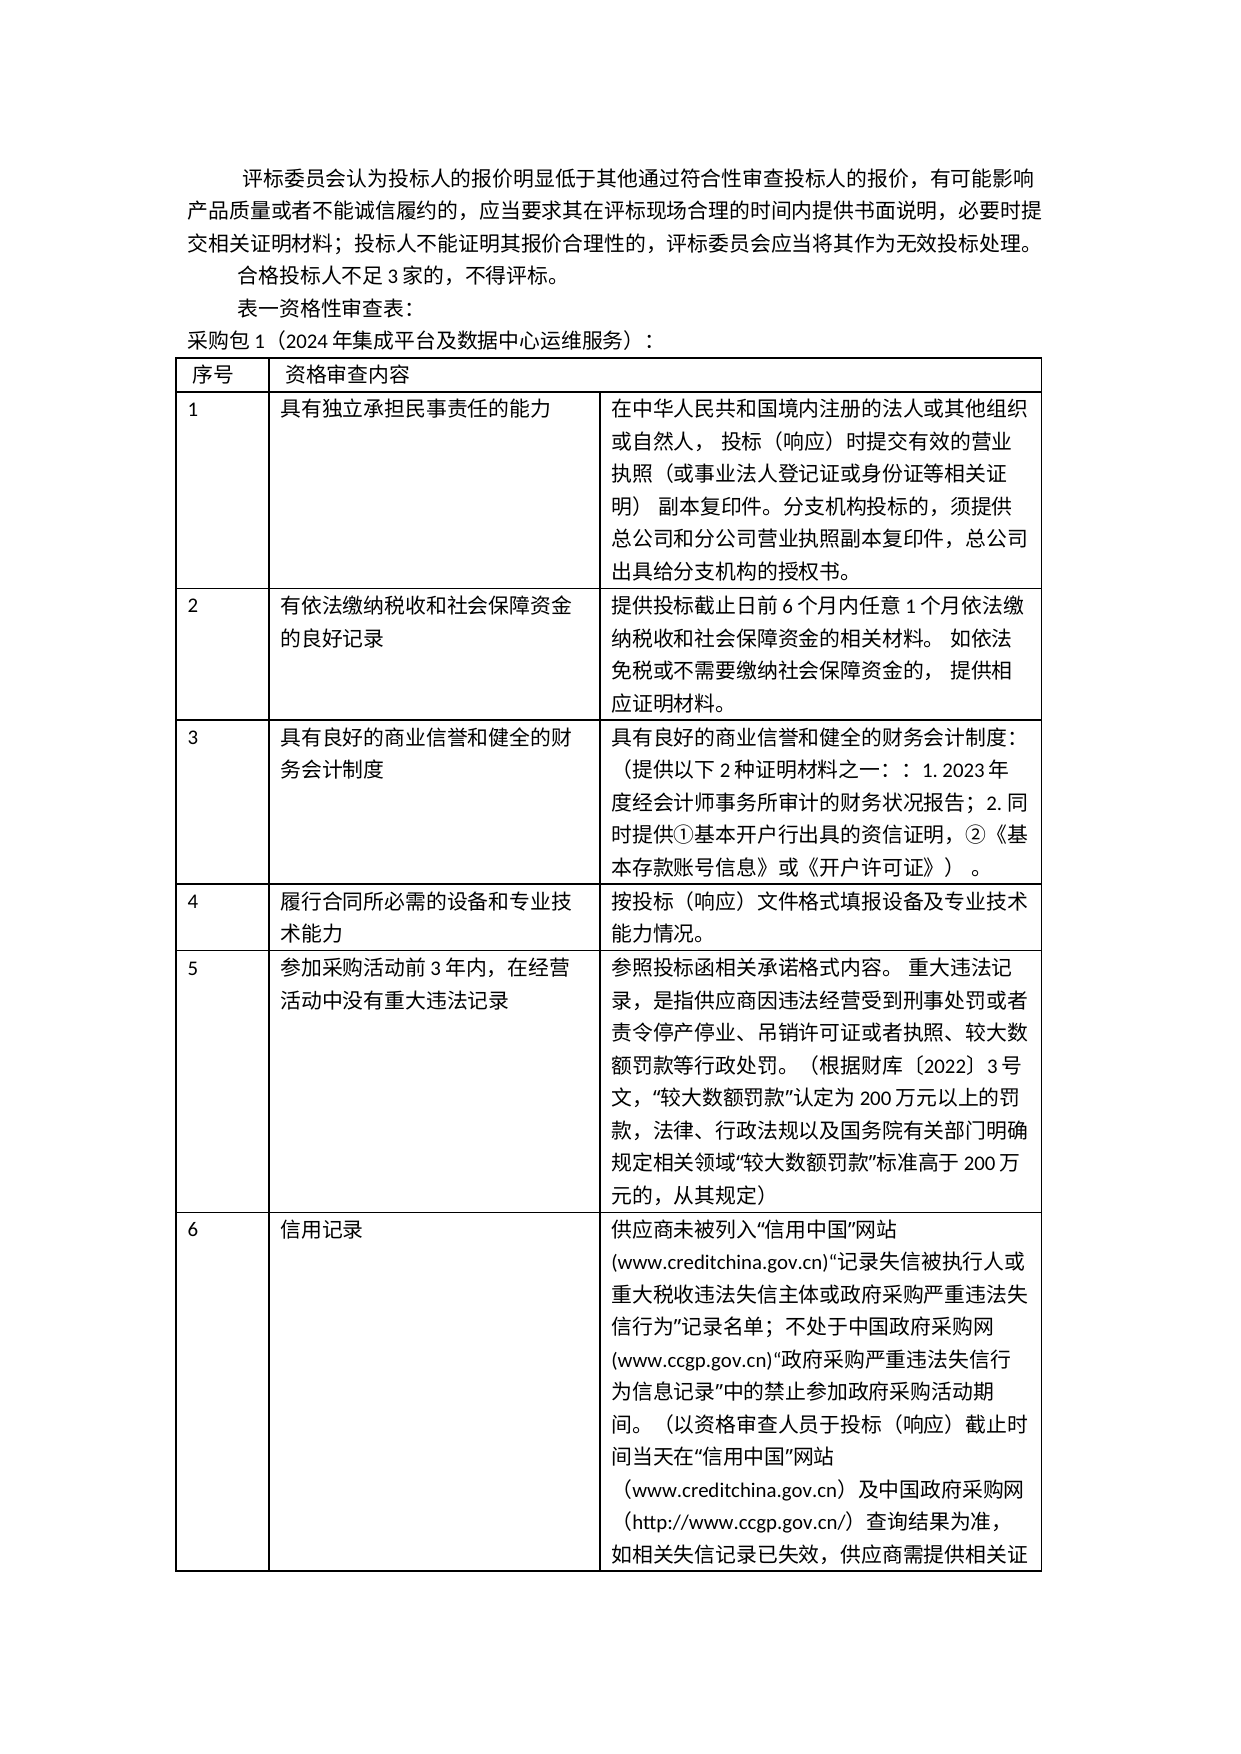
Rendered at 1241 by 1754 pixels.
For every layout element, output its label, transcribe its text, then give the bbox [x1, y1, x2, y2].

table_cell 参照投标函相关承诺格式内容。 重大违法记录，是指供应商因违法经营受到刑事处罚或者责令停产停业、吊销许可证或者执照、较大数额罚款等行政处罚。（根据财库〔2022〕3号文，“较大数额罚款”认定为200万元以上的罚款，法律、行政法规以及国务院有关部门明确规定相关领域“较大数额罚款”标准高于200万元的，从其规定） [601, 951, 1041, 1211]
table_cell 6 [177, 1213, 268, 1570]
table_cell 有依法缴纳税收和社会保障资金的良好记录 [270, 589, 599, 719]
table_cell 在中华人民共和国境内注册的法人或其他组织或自然人， 投标（响应）时提交有效的营业执照（或事业法人登记证或身份证等相关证明） 副本复印件。分支机构投标的，须提供总公司和分公司营业执照副本复印件，总公司出具给分支机构的授权书。 [601, 393, 1041, 588]
text 合格投标人不足3家的，不得评标。 [187, 259, 1053, 292]
table_cell 参加采购活动前3年内，在经营活动中没有重大违法记录 [270, 951, 599, 1211]
table_cell 具有独立承担民事责任的能力 [270, 393, 599, 588]
table_cell 具有良好的商业信誉和健全的财务会计制度：（提供以下2种证明材料之一：：1. 2023年度经会计师事务所审计的财务状况报告；2. 同时提供①基本开户行出具的资信证明，②《基本存款账号信息》或《开户许可证》） 。 [601, 721, 1041, 883]
text 采购包1（2024年集成平台及数据中心运维服务）： [187, 324, 1053, 357]
table_header 资格审查内容 [270, 359, 1041, 391]
table_cell 4 [177, 885, 268, 950]
table_cell 2 [177, 589, 268, 719]
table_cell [601, 1213, 1041, 1570]
table_cell 信用记录 [270, 1213, 599, 1570]
table_cell 1 [177, 393, 268, 588]
table_cell 5 [177, 951, 268, 1211]
text 表一资格性审查表： [187, 292, 1053, 324]
table_cell 履行合同所必需的设备和专业技术能力 [270, 885, 599, 950]
table_cell 3 [177, 721, 268, 883]
table_cell 具有良好的商业信誉和健全的财务会计制度 [270, 721, 599, 883]
table_header 序号 [177, 359, 268, 391]
table_cell 提供投标截止日前6个月内任意1个月依法缴纳税收和社会保障资金的相关材料。 如依法免税或不需要缴纳社会保障资金的， 提供相应证明材料。 [601, 589, 1041, 719]
text 评标委员会认为投标人的报价明显低于其他通过符合性审查投标人的报价，有可能影响产品质量或者不能诚信履约的，应当要求其在评标现场合理的时间内提供书面说明，必要时提交相关证明材料；投标人不能证明其报价合理性的，评标委员会应当将其作为无效投标处理。 [187, 162, 1053, 259]
table_cell 按投标（响应）文件格式填报设备及专业技术能力情况。 [601, 885, 1041, 950]
